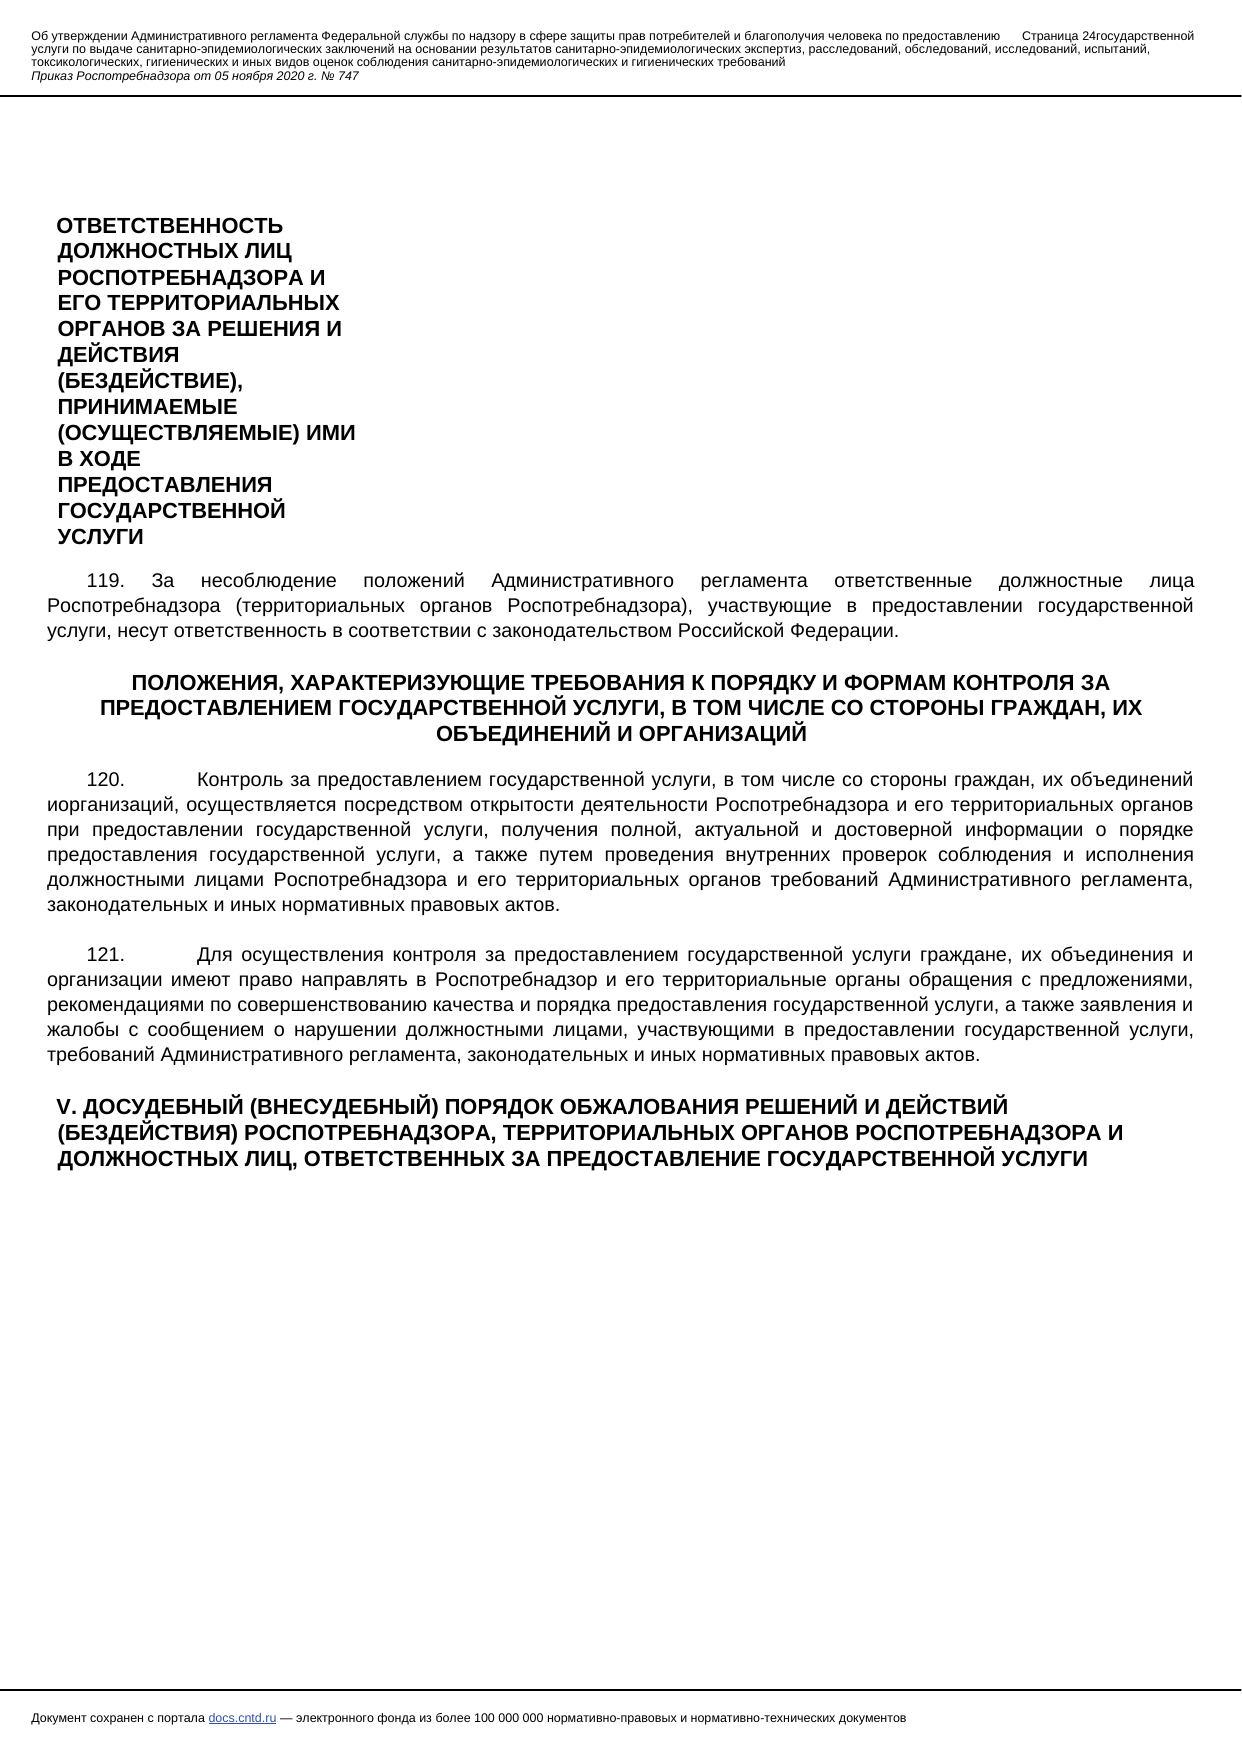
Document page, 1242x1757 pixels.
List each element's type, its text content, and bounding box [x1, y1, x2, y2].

list Контроль за предоставлением государственной услуги, в том числе со стороны граждан, их объединений иорганизаций, осуществляется посредством открытости деятельности Роспотребнадзора и его территориальных органов при предоставлении государственной услуги, получения полной, актуальной и достоверной информации о порядке предоставления государственной услуги, а также путем проведения внутренних проверок соблюдения и исполнения должностными лицами Роспотребнадзора и его территориальных органов требований Административного регламента, законодательных и иных нормативных правовых актов. [47, 768, 1195, 915]
subtitle ОТВЕТСТВЕННОСТЬ ДОЛЖНОСТНЫХ ЛИЦ РОСПОТРЕБНАДЗОРА И ЕГО ТЕРРИТОРИАЛЬНЫХ ОРГАНОВ ЗА РЕШЕНИЯ И ДЕЙСТВИЯ (БЕЗДЕЙСТВИЕ), ПРИНИМАЕМЫЕ (ОСУЩЕСТВЛЯЕМЫЕ) ИМИ В ХОДЕ ПРЕДОСТАВЛЕНИЯ ГОСУДАРСТВЕННОЙ УСЛУГИ [56, 212, 359, 549]
list Для осуществления контроля за предоставлением государственной услуги граждане, их объединения и организации имеют право направлять в Роспотребнадзор и его территориальные органы обращения с предложениями, рекомендациями по совершенствованию качества и порядка предоставления государственной услуги, а также заявления и жалобы с сообщением о нарушении должностными лицами, участвующими в предоставлении государственной услуги, требований Административного регламента, законодательных и иных нормативных правовых актов. [47, 943, 1195, 1066]
text 119. За несоблюдение положений Административного регламента ответственные должностные лица Роспотребнадзора (территориальных органов Роспотребнадзора), участвующие в предоставлении государственной услуги, несут ответственность в соответствии с законодательством Российской Федерации. [47, 569, 1195, 641]
subtitle ПОЛОЖЕНИЯ, ХАРАКТЕРИЗУЮЩИЕ ТРЕБОВАНИЯ К ПОРЯДКУ И ФОРМАМ КОНТРОЛЯ ЗА ПРЕДОСТАВЛЕНИЕМ ГОСУДАРСТВЕННОЙ УСЛУГИ, В ТОМ ЧИСЛЕ СО СТОРОНЫ ГРАЖДАН, ИХ ОБЪЕДИНЕНИЙ И ОРГАНИЗАЦИЙ [48, 669, 1194, 746]
text V. ДОСУДЕБНЫЙ (ВНЕСУДЕБНЫЙ) ПОРЯДОК ОБЖАЛОВАНИЯ РЕШЕНИЙ И ДЕЙСТВИЙ (БЕЗДЕЙСТВИЯ) РОСПОТРЕБНАДЗОРА, ТЕРРИТОРИАЛЬНЫХ ОРГАНОВ РОСПОТРЕБНАДЗОРА И ДОЛЖНОСТНЫХ ЛИЦ, ОТВЕТСТВЕННЫХ ЗА ПРЕДОСТАВЛЕНИЕ ГОСУДАРСТВЕННОЙ УСЛУГИ [56, 1094, 1195, 1171]
